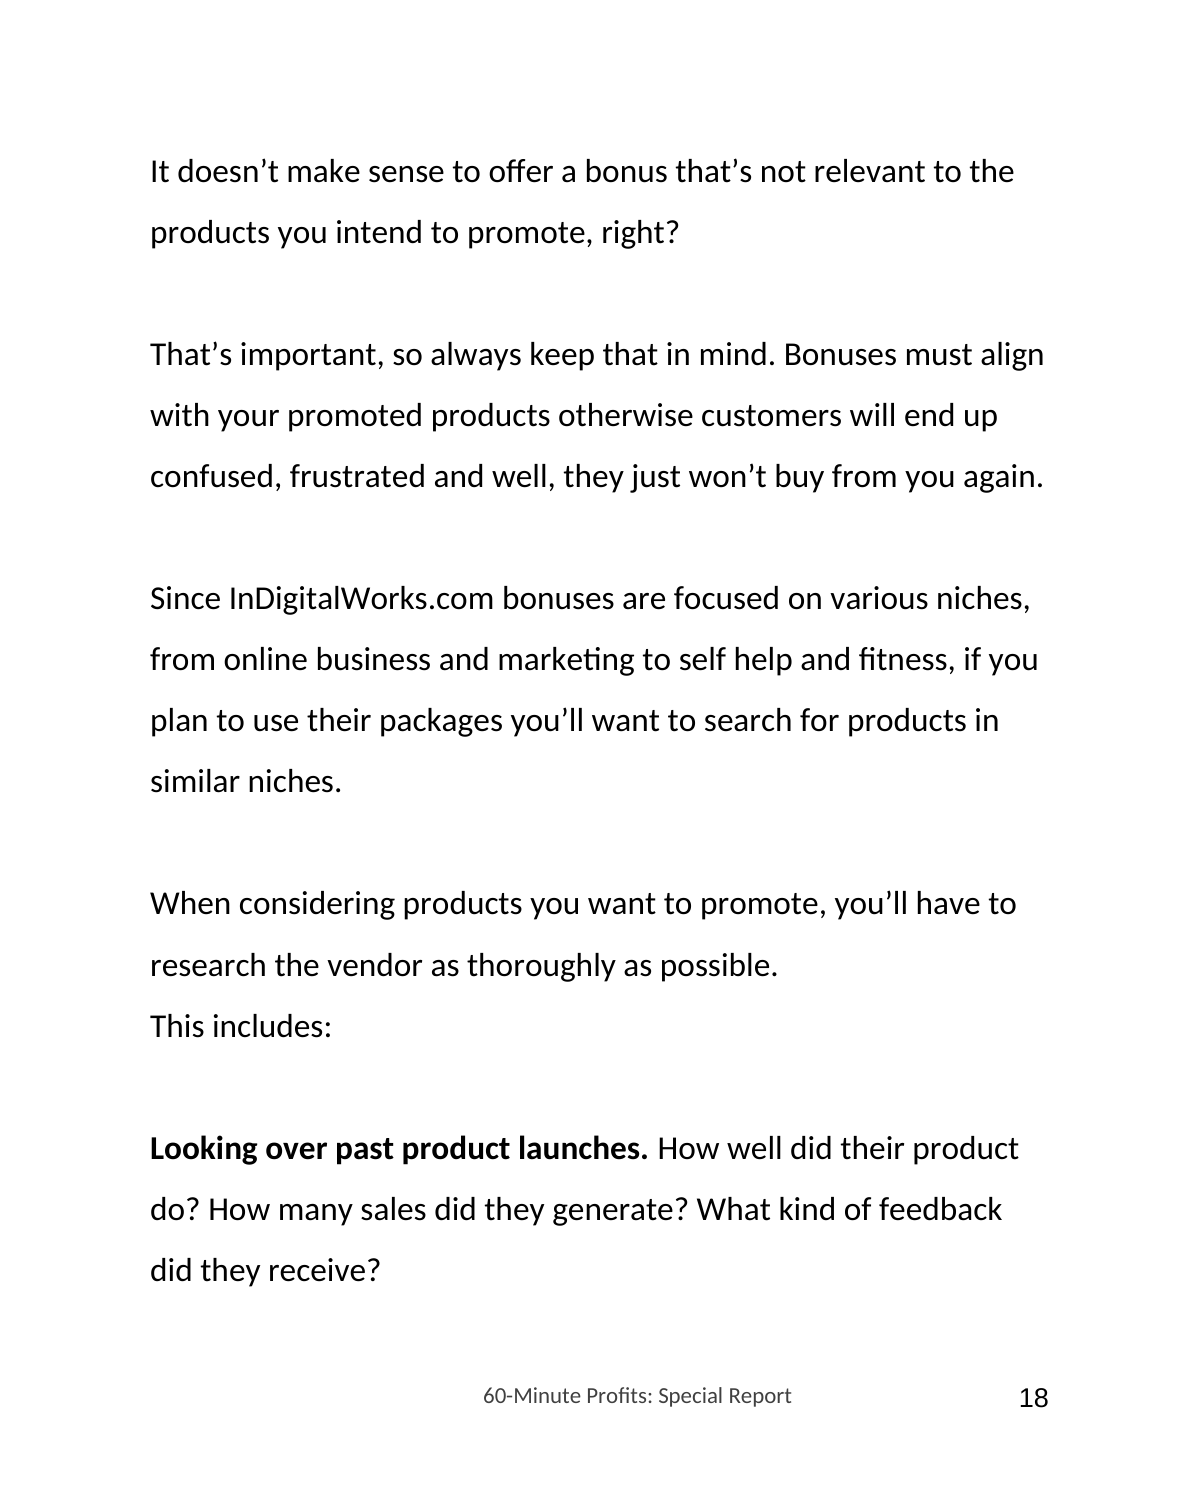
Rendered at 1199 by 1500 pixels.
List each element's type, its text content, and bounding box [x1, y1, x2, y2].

text Since InDigitalWorks.com bonuses are focused on various niches, from online business and marketing to self help and fitness, if you plan to use their packages you’ll want to search for products in similar niches. [150, 577, 1049, 801]
text When considering products you want to promote, you’ll have to research the vendor as thoroughly as possible. [150, 882, 1049, 984]
text It doesn’t make sense to offer a bonus that’s not relevant to the products you intend to promote, right? That’s important, so always keep that in mind. Bonuses must align with your promoted products otherwise customers will end up confused, frustrated and well, they just won’t buy from you again. [150, 150, 1049, 496]
text This includes: Looking over past product launches. How well did their product do? How many sales did they generate? What kind of feedback did they receive? [150, 1004, 1049, 1289]
